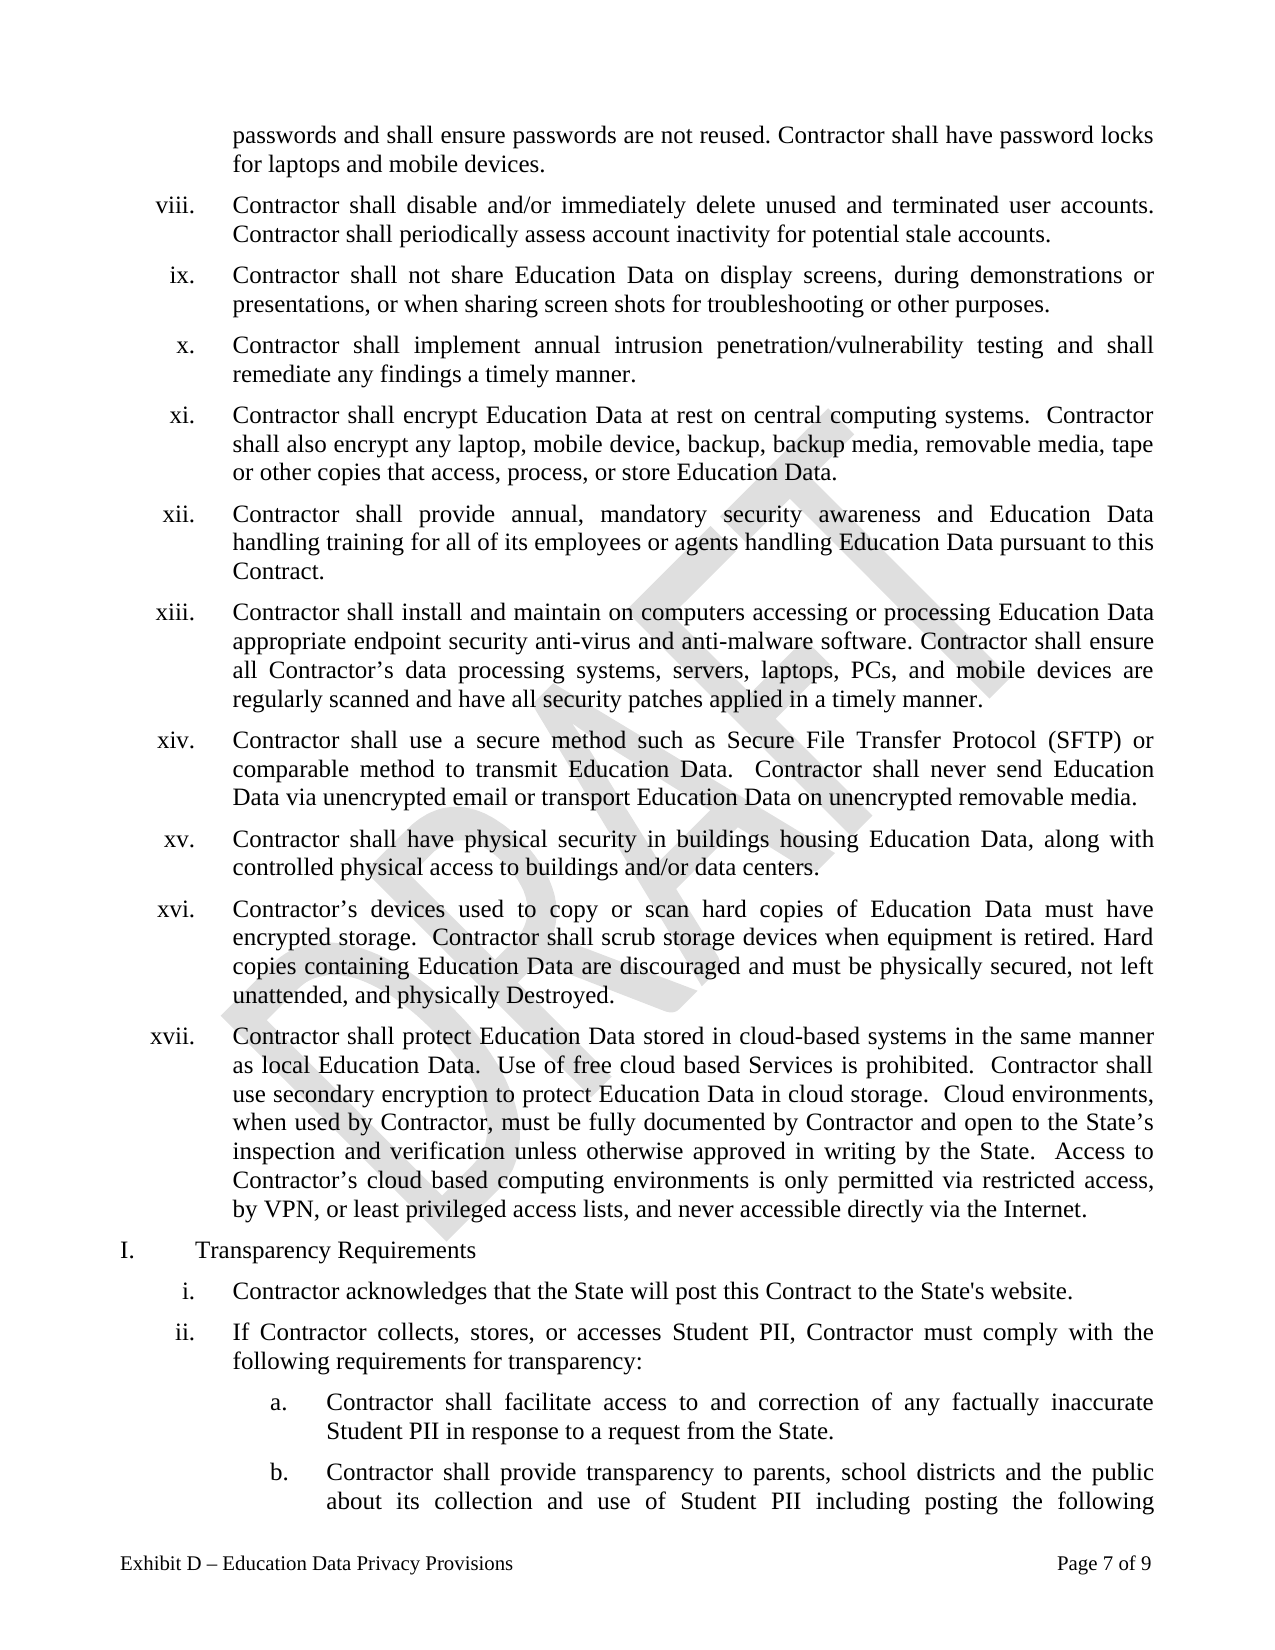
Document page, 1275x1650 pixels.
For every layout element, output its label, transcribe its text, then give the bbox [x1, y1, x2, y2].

subtitle If Contractor collects, stores, or accesses Student PII, Contractor must comply with the following requirements for transparency: [195, 1317, 1155, 1375]
subtitle Contractor shall protect Education Data stored in cloud-based systems in the same manner as local Education Data. Use of free cloud based Services is prohibited. Contractor shall use secondary encryption to protect Education Data in cloud storage. Cloud environments, when used by Contractor, must be fully documented by Contractor and open to the State’s inspection and verification unless otherwise approved in writing by the State. Access to Contractor’s cloud based computing environments is only permitted via restricted access, by VPN, or least privileged access lists, and never accessible directly via the Internet. [195, 1021, 1155, 1222]
subtitle Contractor shall install and maintain on computers accessing or processing Education Data appropriate endpoint security anti-virus and anti-malware software. Contractor shall ensure all Contractor’s data processing systems, servers, laptops, PCs, and mobile devices are regularly scanned and have all security patches applied in a timely manner. [195, 597, 1155, 712]
subtitle Contractor shall facilitate access to and correction of any factually inaccurate Student PII in response to a request from the State. [270, 1387, 1155, 1445]
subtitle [195, 120, 1155, 177]
subtitle Contractor shall have physical security in buildings housing Education Data, along with controlled physical access to buildings and/or data centers. [195, 824, 1155, 881]
subtitle Contractor shall use a secure method such as Secure File Transfer Protocol (SFTP) or comparable method to transmit Education Data. Contractor shall never send Education Data via unencrypted email or transport Education Data on unencrypted removable media. [195, 725, 1155, 811]
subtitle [270, 1457, 1155, 1515]
subtitle Contractor shall disable and/or immediately delete unused and terminated user accounts. Contractor shall periodically assess account inactivity for potential stale accounts. [195, 190, 1155, 247]
subtitle Contractor shall encrypt Education Data at rest on central computing systems. Contractor shall also encrypt any laptop, mobile device, backup, backup media, removable media, tape or other copies that access, process, or store Education Data. [195, 400, 1155, 486]
subtitle Contractor shall not share Education Data on display screens, during demonstrations or presentations, or when sharing screen shots for troubleshooting or other purposes. [195, 260, 1155, 317]
subtitle Transparency Requirements [120, 1235, 1155, 1264]
subtitle Contractor shall implement annual intrusion penetration/vulnerability testing and shall remediate any findings a timely manner. [195, 330, 1155, 387]
subtitle Contractor’s devices used to copy or scan hard copies of Education Data must have encrypted storage. Contractor shall scrub storage devices when equipment is retired. Hard copies containing Education Data are discouraged and must be physically secured, not left unattended, and physically Destroyed. [195, 894, 1155, 1009]
subtitle Contractor acknowledges that the State will post this Contract to the State's website. [195, 1276, 1155, 1305]
subtitle Contractor shall provide annual, mandatory security awareness and Education Data handling training for all of its employees or agents handling Education Data pursuant to this Contract. [195, 499, 1155, 585]
